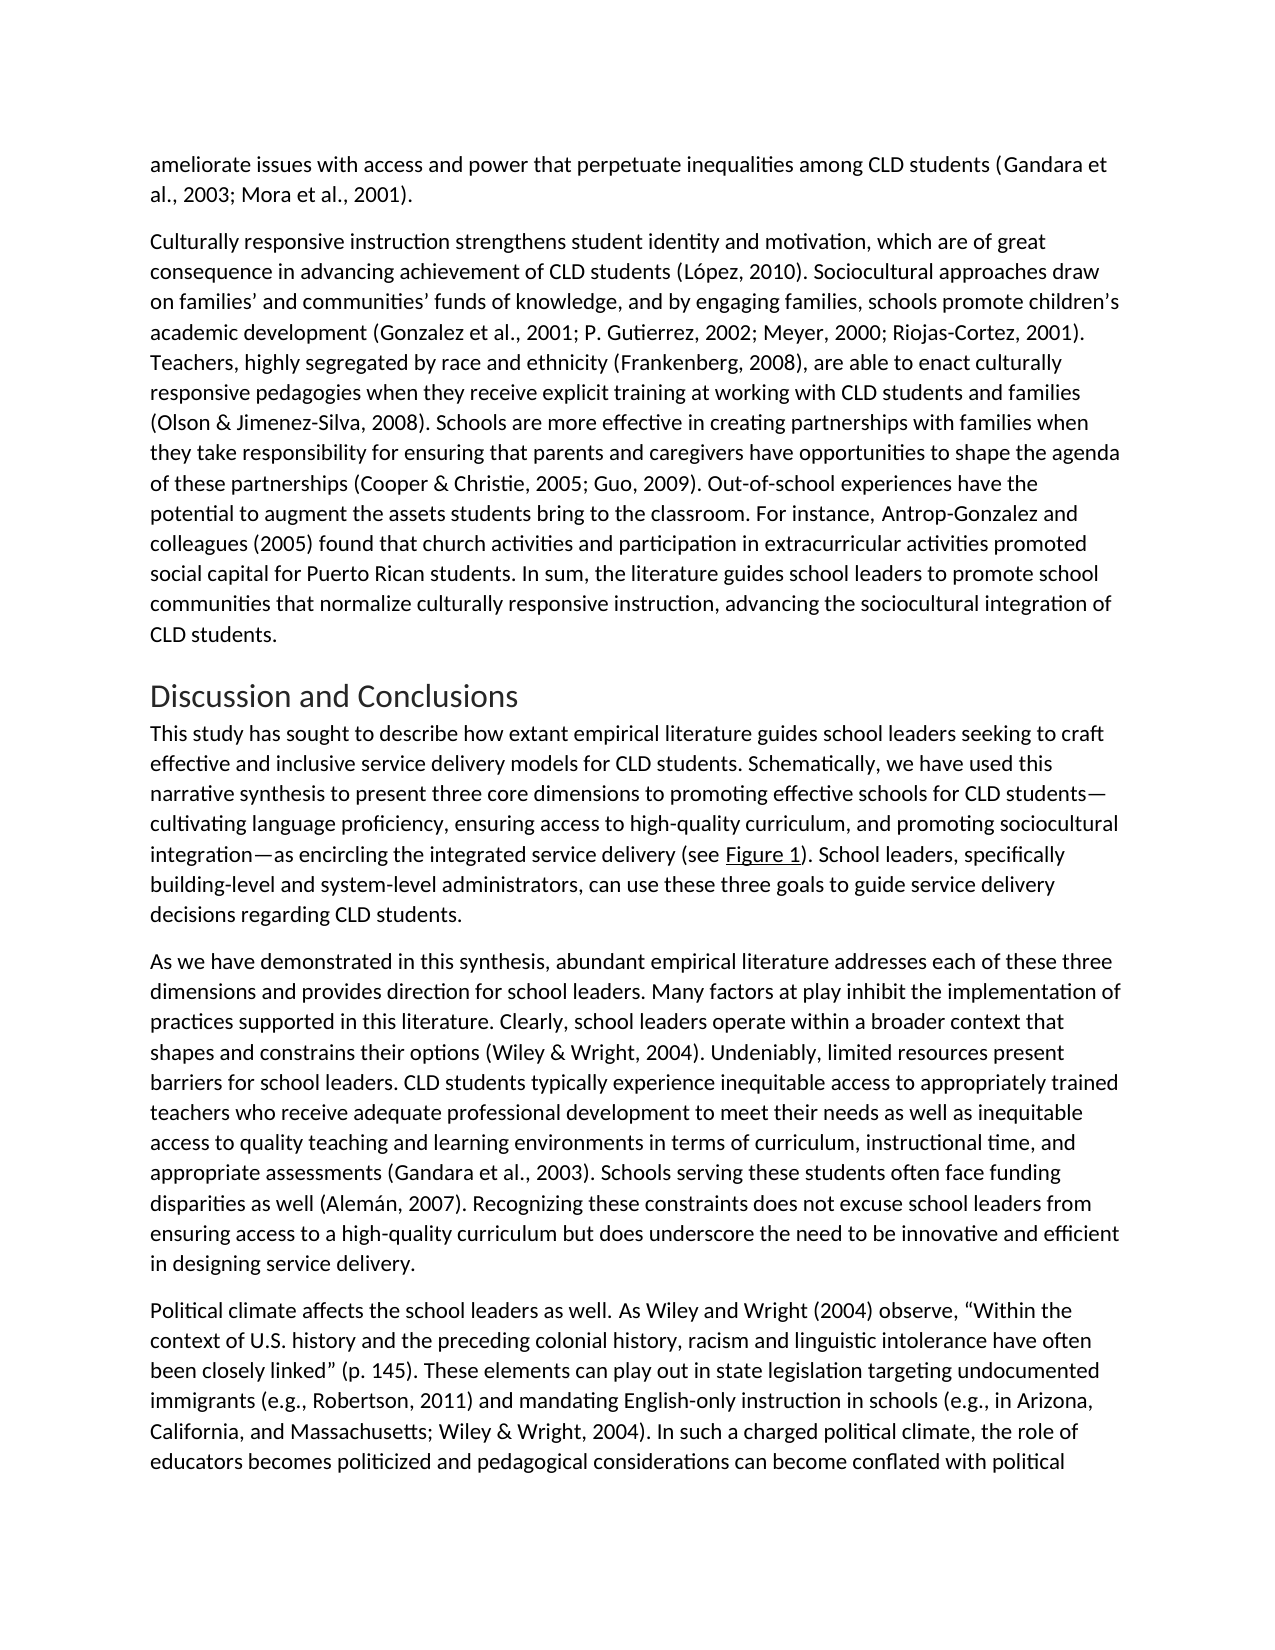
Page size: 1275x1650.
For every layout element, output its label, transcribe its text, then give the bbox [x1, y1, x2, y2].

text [150, 150, 1125, 208]
subtitle Discussion and Conclusions [150, 675, 1125, 716]
text Culturally responsive instruction strengthens student identity and motivation, which are of great consequence in advancing achievement of CLD students (López, 2010). Sociocultural approaches draw on families’ and communities’ funds of knowledge, and by engaging families, schools promote children’s academic development (Gonzalez et al., 2001; P. Gutierrez, 2002; Meyer, 2000; Riojas-Cortez, 2001). Teachers, highly segregated by race and ethnicity (Frankenberg, 2008), are able to enact culturally responsive pedagogies when they receive explicit training at working with CLD students and families (Olson & Jimenez-Silva, 2008). Schools are more effective in creating partnerships with families when they take responsibility for ensuring that parents and caregivers have opportunities to shape the agenda of these partnerships (Cooper & Christie, 2005; Guo, 2009). Out-of-school experiences have the potential to augment the assets students bring to the classroom. For instance, Antrop-Gonzalez and colleagues (2005) found that church activities and participation in extracurricular activities promoted social capital for Puerto Rican students. In sum, the literature guides school leaders to promote school communities that normalize culturally responsive instruction, advancing the sociocultural integration of CLD students. [150, 227, 1125, 648]
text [150, 1296, 1125, 1475]
text As we have demonstrated in this synthesis, abundant empirical literature addresses each of these three dimensions and provides direction for school leaders. Many factors at play inhibit the implementation of practices supported in this literature. Clearly, school leaders operate within a broader context that shapes and constrains their options (Wiley & Wright, 2004). Undeniably, limited resources present barriers for school leaders. CLD students typically experience inequitable access to appropriately trained teachers who receive adequate professional development to meet their needs as well as inequitable access to quality teaching and learning environments in terms of curriculum, instructional time, and appropriate assessments (Gandara et al., 2003). Schools serving these students often face funding disparities as well (Alemán, 2007). Recognizing these constraints does not excuse school leaders from ensuring access to a high-quality curriculum but does underscore the need to be innovative and efficient in designing service delivery. [150, 947, 1125, 1277]
text This study has sought to describe how extant empirical literature guides school leaders seeking to craft effective and inclusive service delivery models for CLD students. Schematically, we have used this narrative synthesis to present three core dimensions to promoting effective schools for CLD students—cultivating language proficiency, ensuring access to high-quality curriculum, and promoting sociocultural integration—as encircling the integrated service delivery (see Figure 1). School leaders, specifically building-level and system-level administrators, can use these three goals to guide service delivery decisions regarding CLD students. [150, 719, 1125, 928]
